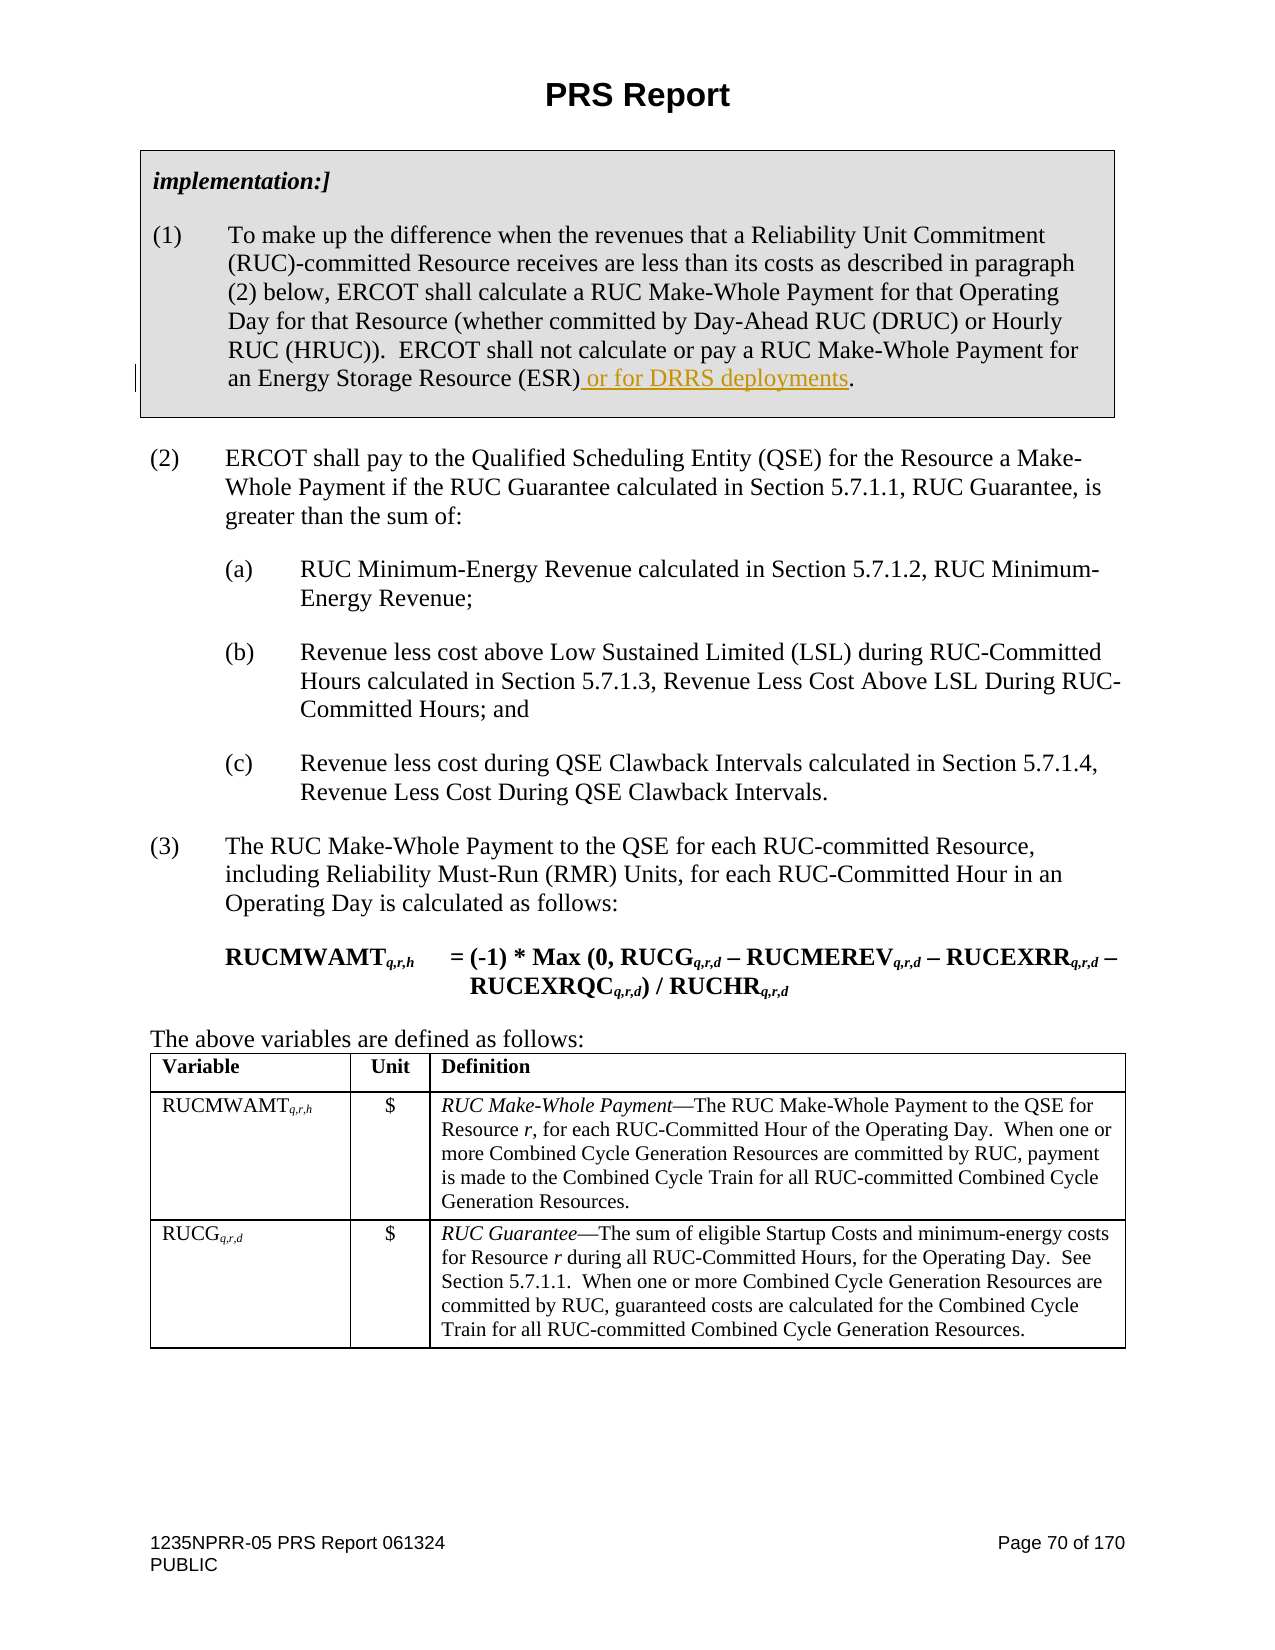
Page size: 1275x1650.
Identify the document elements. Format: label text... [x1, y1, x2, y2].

table_cell RUC Make-Whole Payment—The RUC Make-Whole Payment to the QSE for Resource r, for each RUC-Committed Hour of the Operating Day. When one or more Combined Cycle Generation Resources are committed by RUC, payment is made to the Combined Cycle Train for all RUC-committed Combined Cycle Generation Resources. [431, 1093, 1125, 1219]
table_cell RUC Guarantee—The sum of eligible Startup Costs and minimum-energy costs for Resource r during all RUC-Committed Hours, for the Operating Day. See Section 5.7.1.1. When one or more Combined Cycle Generation Resources are committed by RUC, guaranteed costs are calculated for the Combined Cycle Train for all RUC-committed Combined Cycle Generation Resources. [431, 1221, 1125, 1347]
table_cell RUCGq,r,d [151, 1221, 350, 1347]
table_header Unit [351, 1054, 429, 1091]
text (3) The RUC Make-Whole Payment to the QSE for each RUC-committed Resource, including Reliability Must-Run (RMR) Units, for each RUC-Committed Hour in an Operating Day is calculated as follows: [150, 831, 1125, 917]
table_header Definition [431, 1054, 1125, 1091]
table_cell $ [351, 1221, 429, 1347]
text The above variables are defined as follows: [150, 1024, 1125, 1053]
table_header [141, 151, 1114, 417]
table_cell $ [351, 1093, 429, 1219]
text (a) RUC Minimum-Energy Revenue calculated in Section 5.7.1.2, RUC Minimum-Energy Revenue; [225, 554, 1125, 612]
table_cell RUCMWAMTq,r,h [151, 1093, 350, 1219]
text (2) ERCOT shall pay to the Qualified Scheduling Entity (QSE) for the Resource a Make-Whole Payment if the RUC Guarantee calculated in Section 5.7.1.1, RUC Guarantee, is greater than the sum of: [150, 443, 1125, 529]
table_header Variable [151, 1054, 350, 1091]
text (c) Revenue less cost during QSE Clawback Intervals calculated in Section 5.7.1.4, Revenue Less Cost During QSE Clawback Intervals. [225, 748, 1125, 806]
text RUCMWAMTq,r,h = (-1) * Max (0, RUCGq,r,d – RUCMEREVq,r,d – RUCEXRRq,r,d – RUCEXRQCq,r,d) / RUCHRq,r,d [225, 942, 1125, 999]
text (b) Revenue less cost above Low Sustained Limited (LSL) during RUC-Committed Hours calculated in Section 5.7.1.3, Revenue Less Cost Above LSL During RUC-Committed Hours; and [225, 637, 1125, 723]
